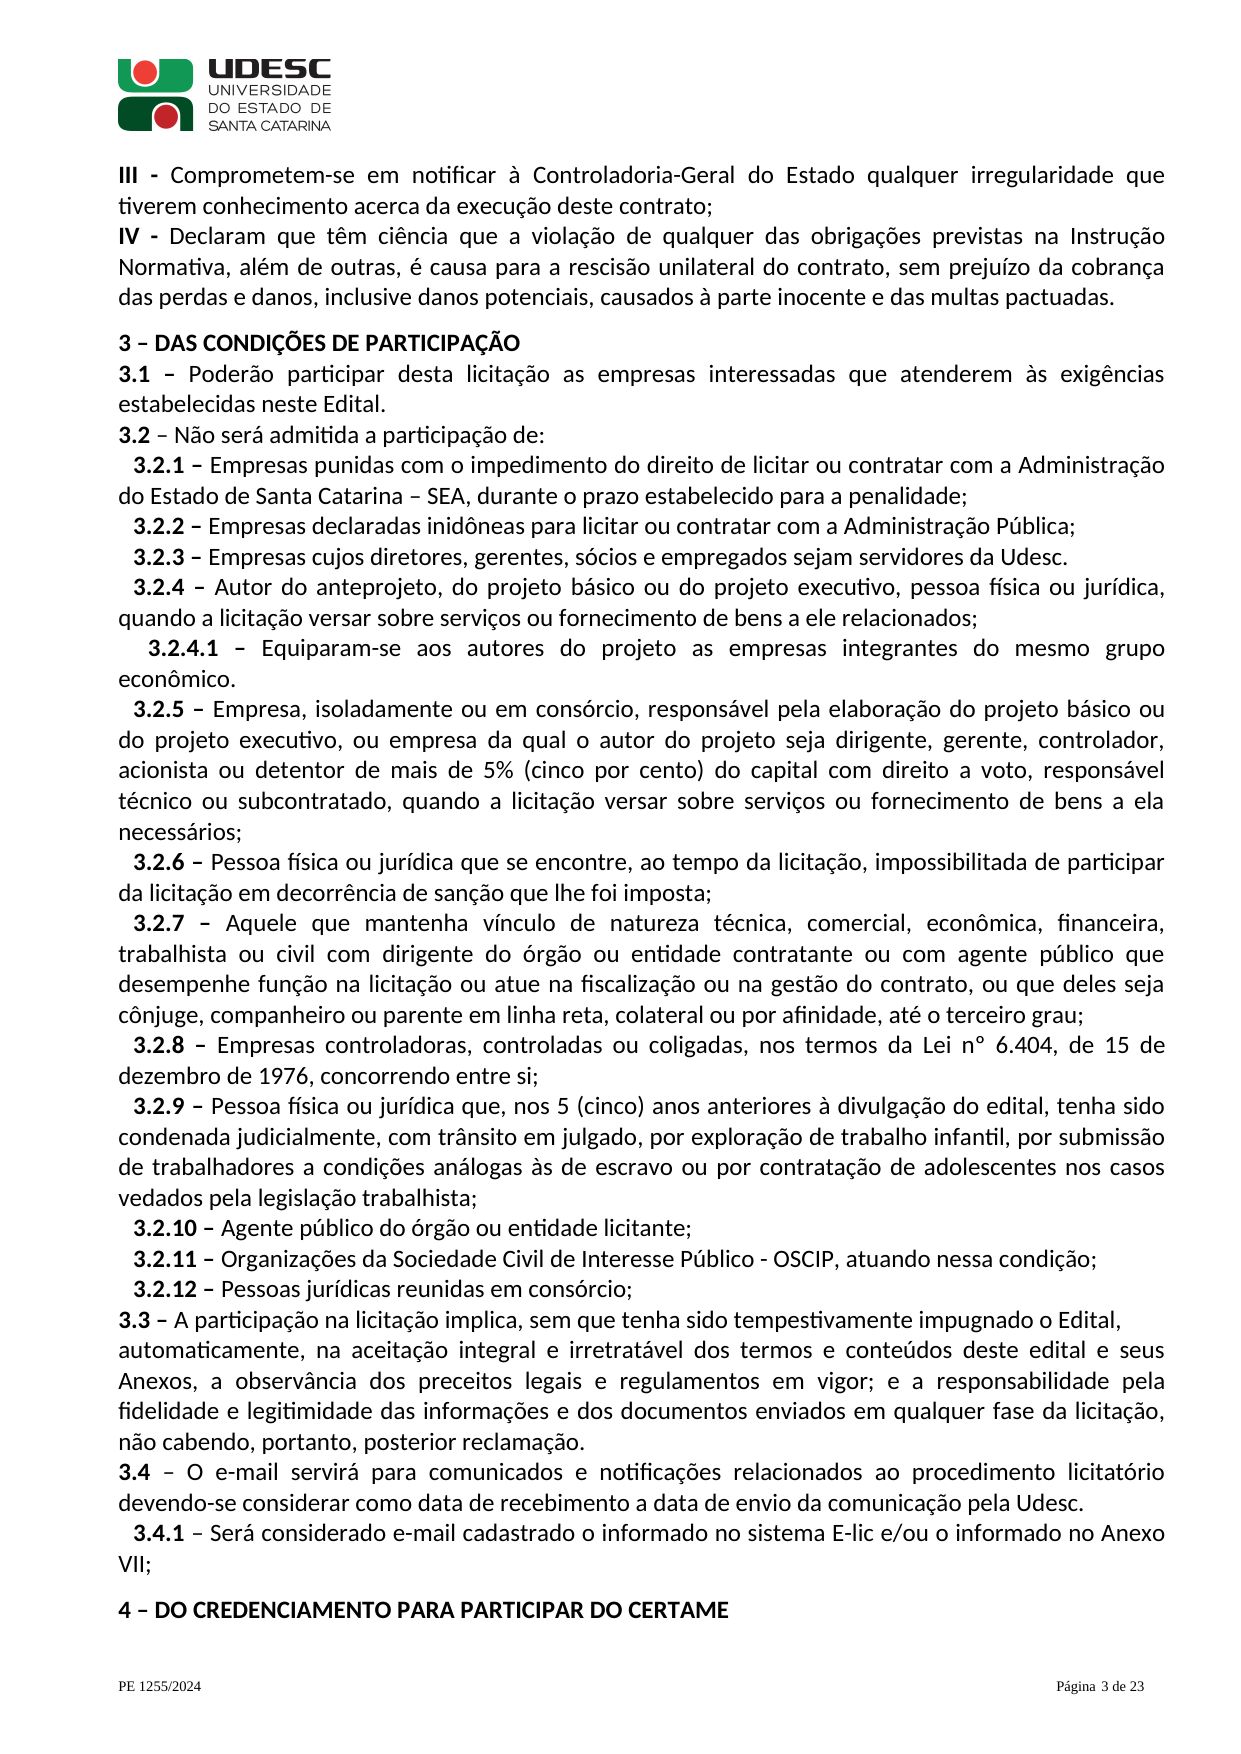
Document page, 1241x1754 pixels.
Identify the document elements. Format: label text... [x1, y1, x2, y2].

text 3.2.3 – Empresas cujos diretores, gerentes, sócios e empregados sejam servidores da Udesc. [118, 541, 1166, 571]
text 3.2.5 – Empresa, isoladamente ou em consórcio, responsável pela elaboração do projeto básico ou do projeto executivo, ou empresa da qual o autor do projeto seja dirigente, gerente, controlador, acionista ou detentor de mais de 5% (cinco por cento) do capital com direito a voto, responsável técnico ou subcontratado, quando a licitação versar sobre serviços ou fornecimento de bens a ela necessários; [118, 693, 1166, 846]
text IV - Declaram que têm ciência que a violação de qualquer das obrigações previstas na Instrução Normativa, além de outras, é causa para a rescisão unilateral do contrato, sem prejuízo da cobrança das perdas e danos, inclusive danos potenciais, causados à parte inocente e das multas pactuadas. [118, 220, 1166, 312]
text 3.2.6 – Pessoa física ou jurídica que se encontre, ao tempo da licitação, impossibilitada de participar da licitação em decorrência de sanção que lhe foi imposta; [118, 846, 1166, 907]
text 3.2.8 – Empresas controladoras, controladas ou coligadas, nos termos da Lei nº 6.404, de 15 de dezembro de 1976, concorrendo entre si; [118, 1029, 1166, 1090]
text 3.4.1 – Será considerado e-mail cadastrado o informado no sistema E-lic e/ou o informado no Anexo VII; [118, 1518, 1166, 1579]
text 3.2.2 – Empresas declaradas inidôneas para licitar ou contratar com a Administração Pública; [118, 510, 1166, 541]
text 3.3 – A participação na licitação implica, sem que tenha sido tempestivamente impugnado o Edital, [118, 1304, 1166, 1334]
text 3.2.4 – Autor do anteprojeto, do projeto básico ou do projeto executivo, pessoa física ou jurídica, quando a licitação versar sobre serviços ou fornecimento de bens a ele relacionados; [118, 571, 1166, 632]
text 3.2.9 – Pessoa física ou jurídica que, nos 5 (cinco) anos anteriores à divulgação do edital, tenha sido condenada judicialmente, com trânsito em julgado, por exploração de trabalho infantil, por submissão de trabalhadores a condições análogas às de escravo ou por contratação de adolescentes nos casos vedados pela legislação trabalhista; [118, 1090, 1166, 1212]
text 3.4 – O e-mail servirá para comunicados e notificações relacionados ao procedimento licitatório devendo-se considerar como data de recebimento a data de envio da comunicação pela Udesc. [118, 1457, 1166, 1518]
text 3.2.1 – Empresas punidas com o impedimento do direito de licitar ou contratar com a Administração do Estado de Santa Catarina – SEA, durante o prazo estabelecido para a penalidade; [118, 449, 1166, 510]
text 3.2.7 – Aquele que mantenha vínculo de natureza técnica, comercial, econômica, financeira, trabalhista ou civil com dirigente do órgão ou entidade contratante ou com agente público que desempenhe função na licitação ou atue na fiscalização ou na gestão do contrato, ou que deles seja cônjuge, companheiro ou parente em linha reta, colateral ou por afinidade, até o terceiro grau; [118, 907, 1166, 1029]
text 3.2 – Não será admitida a participação de: [118, 419, 1166, 449]
text 3.1 – Poderão participar desta licitação as empresas interessadas que atenderem às exigências estabelecidas neste Edital. [118, 358, 1166, 419]
text 3.2.12 – Pessoas jurídicas reunidas em consórcio; [118, 1273, 1166, 1304]
text 3.2.11 – Organizações da Sociedade Civil de Interesse Público - OSCIP, atuando nessa condição; [118, 1243, 1166, 1273]
text 3.2.4.1 – Equiparam-se aos autores do projeto as empresas integrantes do mesmo grupo econômico. [118, 632, 1166, 693]
text 4 – DO CREDENCIAMENTO PARA PARTICIPAR DO CERTAME [118, 1594, 1166, 1624]
text 3 – DAS CONDIÇÕES DE PARTICIPAÇÃO [118, 327, 1166, 358]
text 3.2.10 – Agente público do órgão ou entidade licitante; [118, 1212, 1166, 1243]
picture [118, 59, 331, 131]
text automaticamente, na aceitação integral e irretratável dos termos e conteúdos deste edital e seus Anexos, a observância dos preceitos legais e regulamentos em vigor; e a responsabilidade pela fidelidade e legitimidade das informações e dos documentos enviados em qualquer fase da licitação, não cabendo, portanto, posterior reclamação. [118, 1334, 1166, 1457]
text III - Comprometem-se em notificar à Controladoria-Geral do Estado qualquer irregularidade que tiverem conhecimento acerca da execução deste contrato; [118, 159, 1166, 220]
